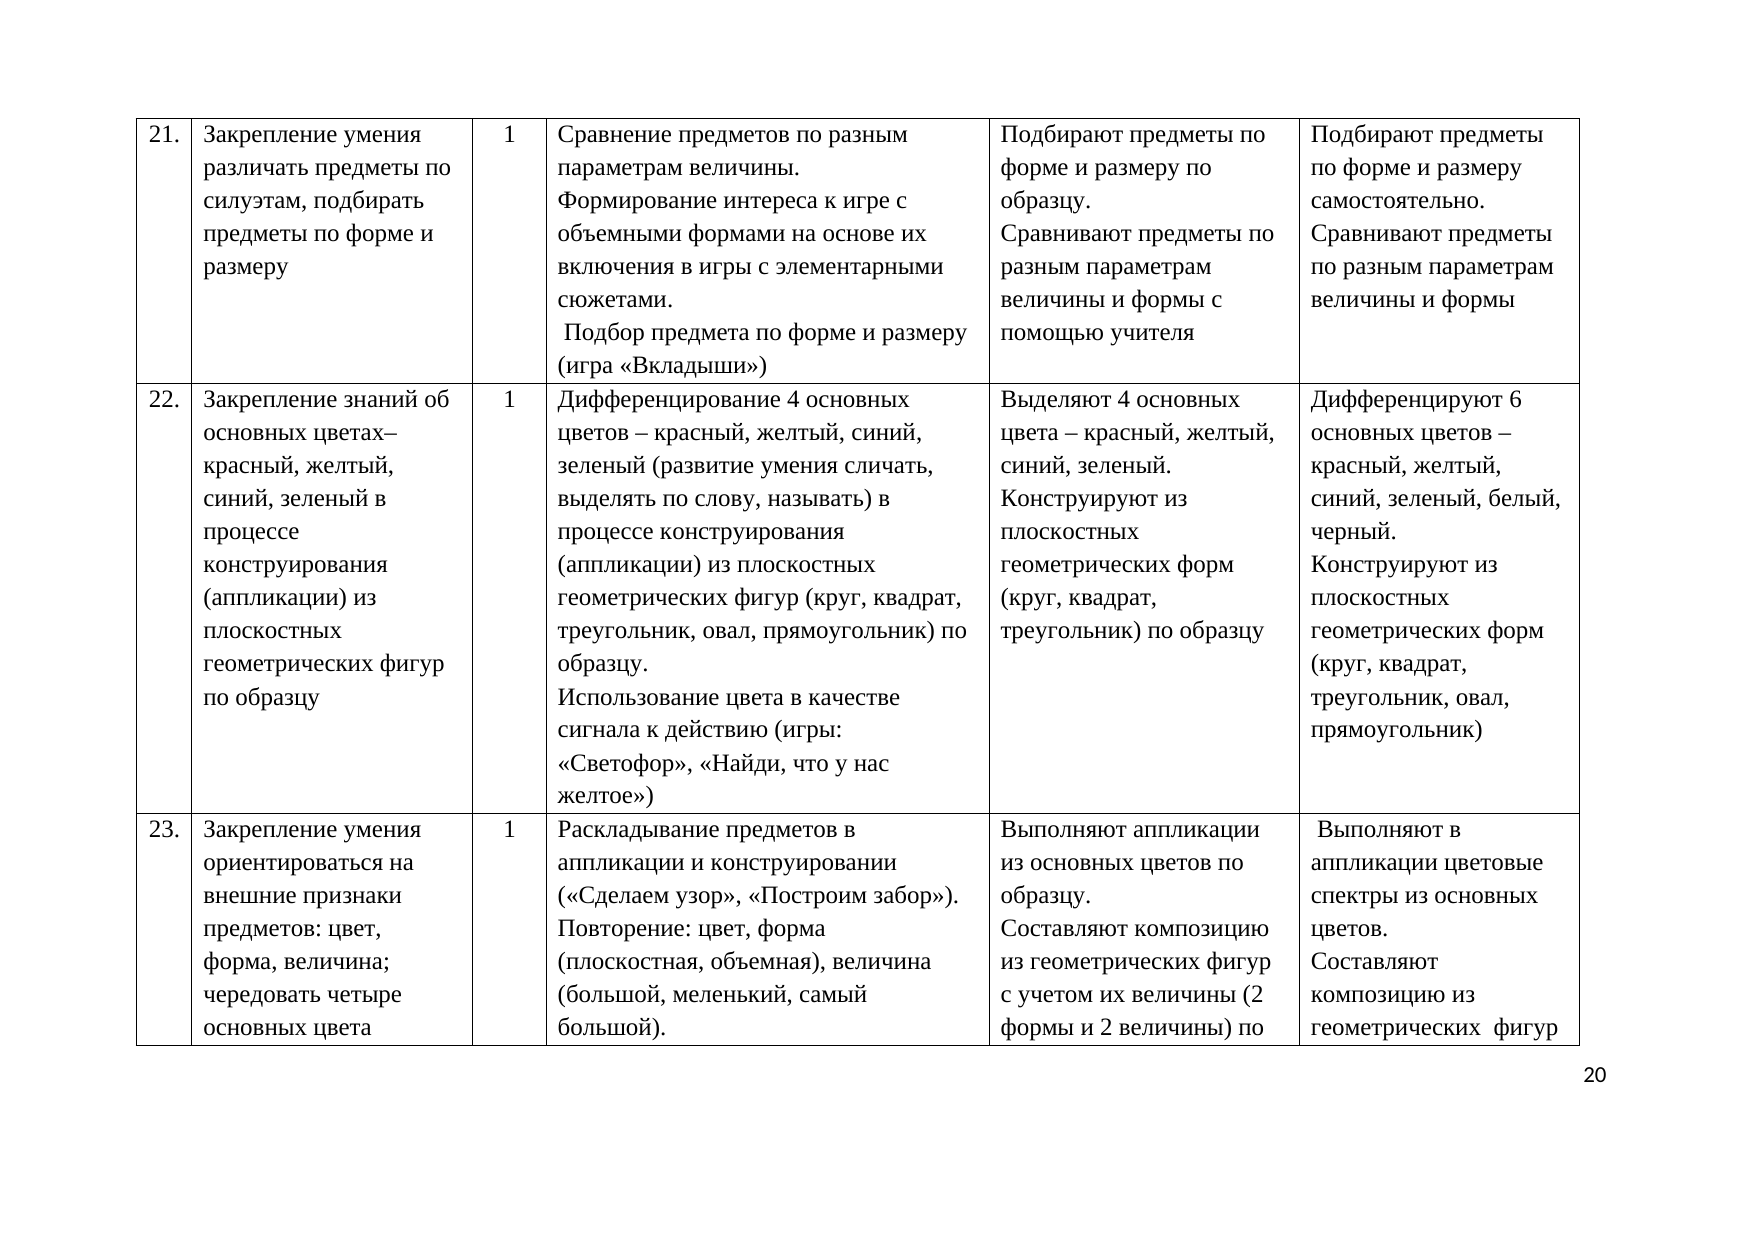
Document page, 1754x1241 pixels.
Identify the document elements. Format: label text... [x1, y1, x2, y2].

table_cell 1 [473, 814, 546, 1045]
table_cell 22. [137, 384, 191, 813]
table_cell Дифференцирование 4 основных цветов – красный, желтый, синий, зеленый (развитие умения сличать, выделять по слову, называть) в процессе конструирования (аппликации) из плоскостных геометрических фигур (круг, квадрат, треугольник, овал, прямоугольник) по образцу. Использование цвета в качестве сигнала к действию (игры: «Светофор», «Найди, что у нас желтое») [547, 384, 989, 813]
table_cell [990, 814, 1299, 1045]
table_cell 1 [473, 384, 546, 813]
table_cell Выделяют 4 основных цвета – красный, желтый, синий, зеленый. Конструируют из плоскостных геометрических форм (круг, квадрат, треугольник) по образцу [990, 384, 1299, 813]
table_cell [547, 814, 989, 1045]
table_cell Подбирают предметы по форме и размеру самостоятельно. Сравнивают предметы по разным параметрам величины и формы [1300, 119, 1579, 383]
table_cell Сравнение предметов по разным параметрам величины. Формирование интереса к игре с объемными формами на основе их включения в игры с элементарными сюжетами. Подбор предмета по форме и размеру (игра «Вкладыши») [547, 119, 989, 383]
table_cell 23. [137, 814, 191, 1045]
table_cell Дифференцируют 6 основных цветов – красный, желтый, синий, зеленый, белый, черный. Конструируют из плоскостных геометрических форм (круг, квадрат, треугольник, овал, прямоугольник) [1300, 384, 1579, 813]
table_cell 21. [137, 119, 191, 383]
table_cell Закрепление знаний об основных цветах– красный, желтый, синий, зеленый в процессе конструирования (аппликации) из плоскостных геометрических фигур по образцу [192, 384, 472, 813]
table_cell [192, 814, 472, 1045]
table_cell Подбирают предметы по форме и размеру по образцу. Сравнивают предметы по разным параметрам величины и формы с помощью учителя [990, 119, 1299, 383]
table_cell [1300, 814, 1579, 1045]
table_cell Закрепление умения различать предметы по силуэтам, подбирать предметы по форме и размеру [192, 119, 472, 383]
table_cell 1 [473, 119, 546, 383]
